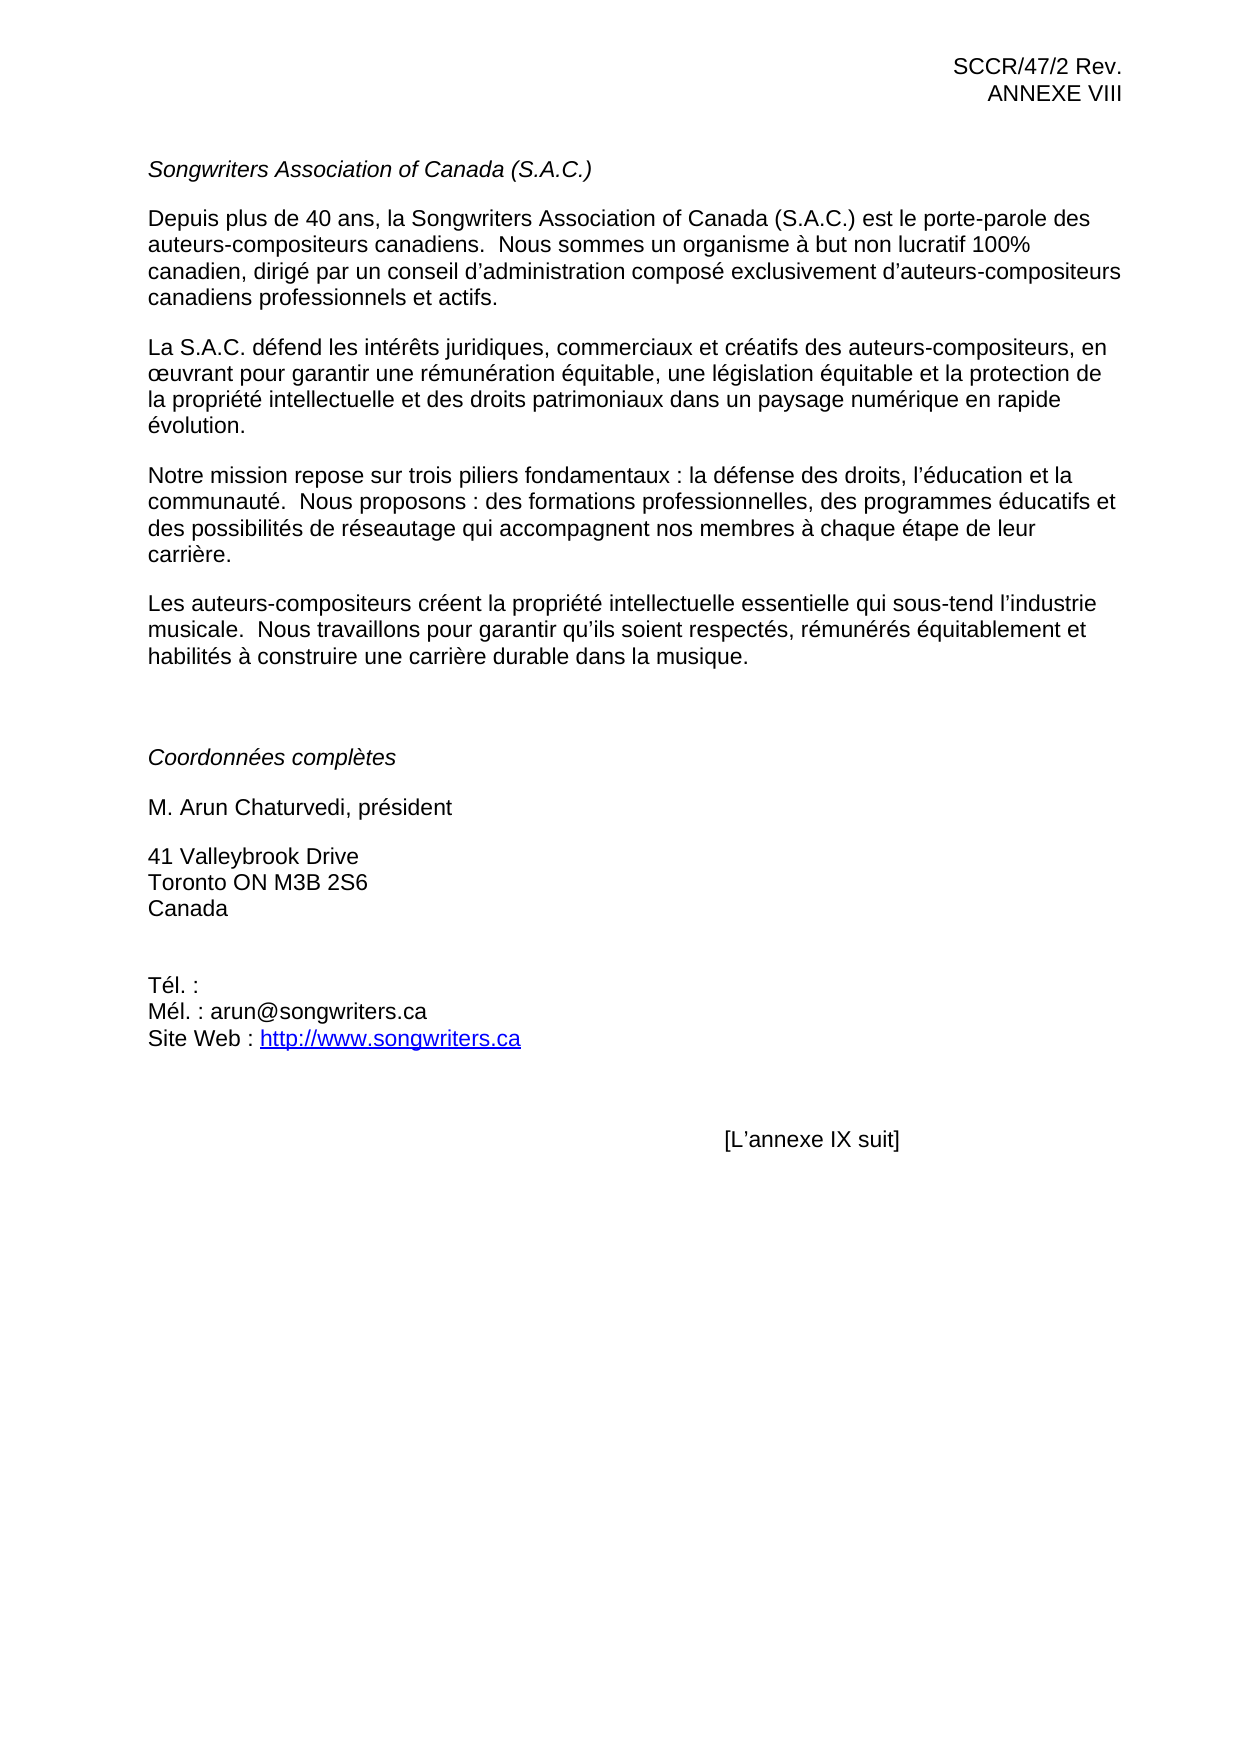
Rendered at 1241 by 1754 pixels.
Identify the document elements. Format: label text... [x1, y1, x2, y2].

text Songwriters Association of Canada (S.A.C.) [148, 156, 1122, 182]
text Notre mission repose sur trois piliers fondamentaux : la défense des droits, l’éducation et la communauté. Nous proposons : des formations professionnelles, des programmes éducatifs et des possibilités de réseautage qui accompagnent nos membres à chaque étape de leur carrière. [148, 462, 1122, 567]
text Les auteurs-compositeurs créent la propriété intellectuelle essentielle qui sous-tend l’industrie musicale. Nous travaillons pour garantir qu’ils soient respectés, rémunérés équitablement et habilités à construire une carrière durable dans la musique. [148, 590, 1122, 669]
text 41 Valleybrook Drive [148, 843, 1122, 869]
text La S.A.C. défend les intérêts juridiques, commerciaux et créatifs des auteurs-compositeurs, en œuvrant pour garantir une rémunération équitable, une législation équitable et la protection de la propriété intellectuelle et des droits patrimoniaux dans un paysage numérique en rapide évolution. [148, 333, 1122, 439]
text Tél. : [148, 972, 1122, 998]
text Canada [148, 895, 1122, 922]
text Toronto ON M3B 2S6 [148, 869, 1122, 895]
text M. Arun Chaturvedi, président [148, 793, 1122, 820]
text Site Web : http://www.songwriters.ca [148, 1024, 1122, 1051]
text Mél. : arun@songwriters.ca [148, 998, 1122, 1024]
text Coordonnées complètes [148, 744, 1122, 771]
text Depuis plus de 40 ans, la Songwriters Association of Canada (S.A.C.) est le porte-parole des auteurs-compositeurs canadiens. Nous sommes un organisme à but non lucratif 100% canadien, dirigé par un conseil d’administration composé exclusivement d’auteurs-compositeurs canadiens professionnels et actifs. [148, 205, 1122, 311]
text [L’annexe IX suit] [724, 1126, 1122, 1152]
